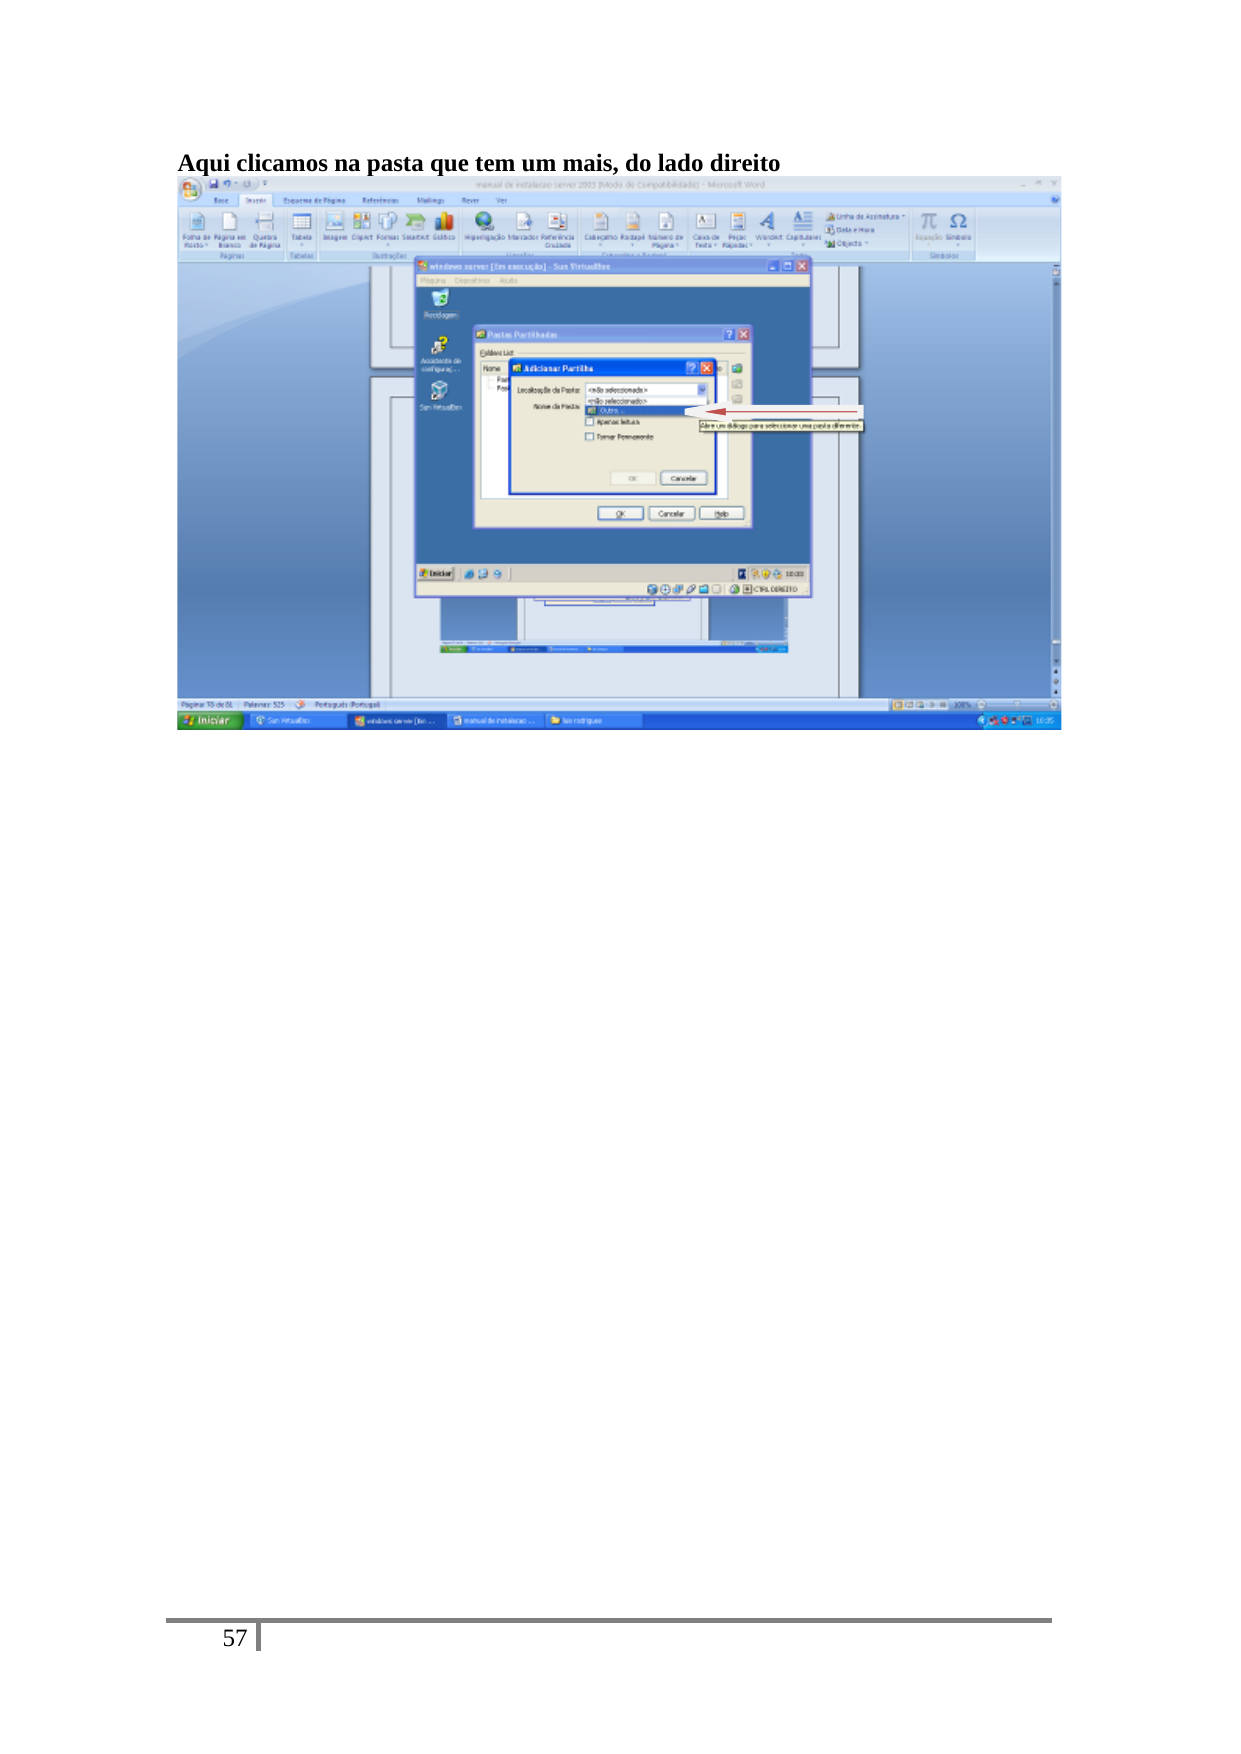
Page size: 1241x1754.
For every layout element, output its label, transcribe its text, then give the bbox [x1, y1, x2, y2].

picture [177, 176, 1062, 730]
